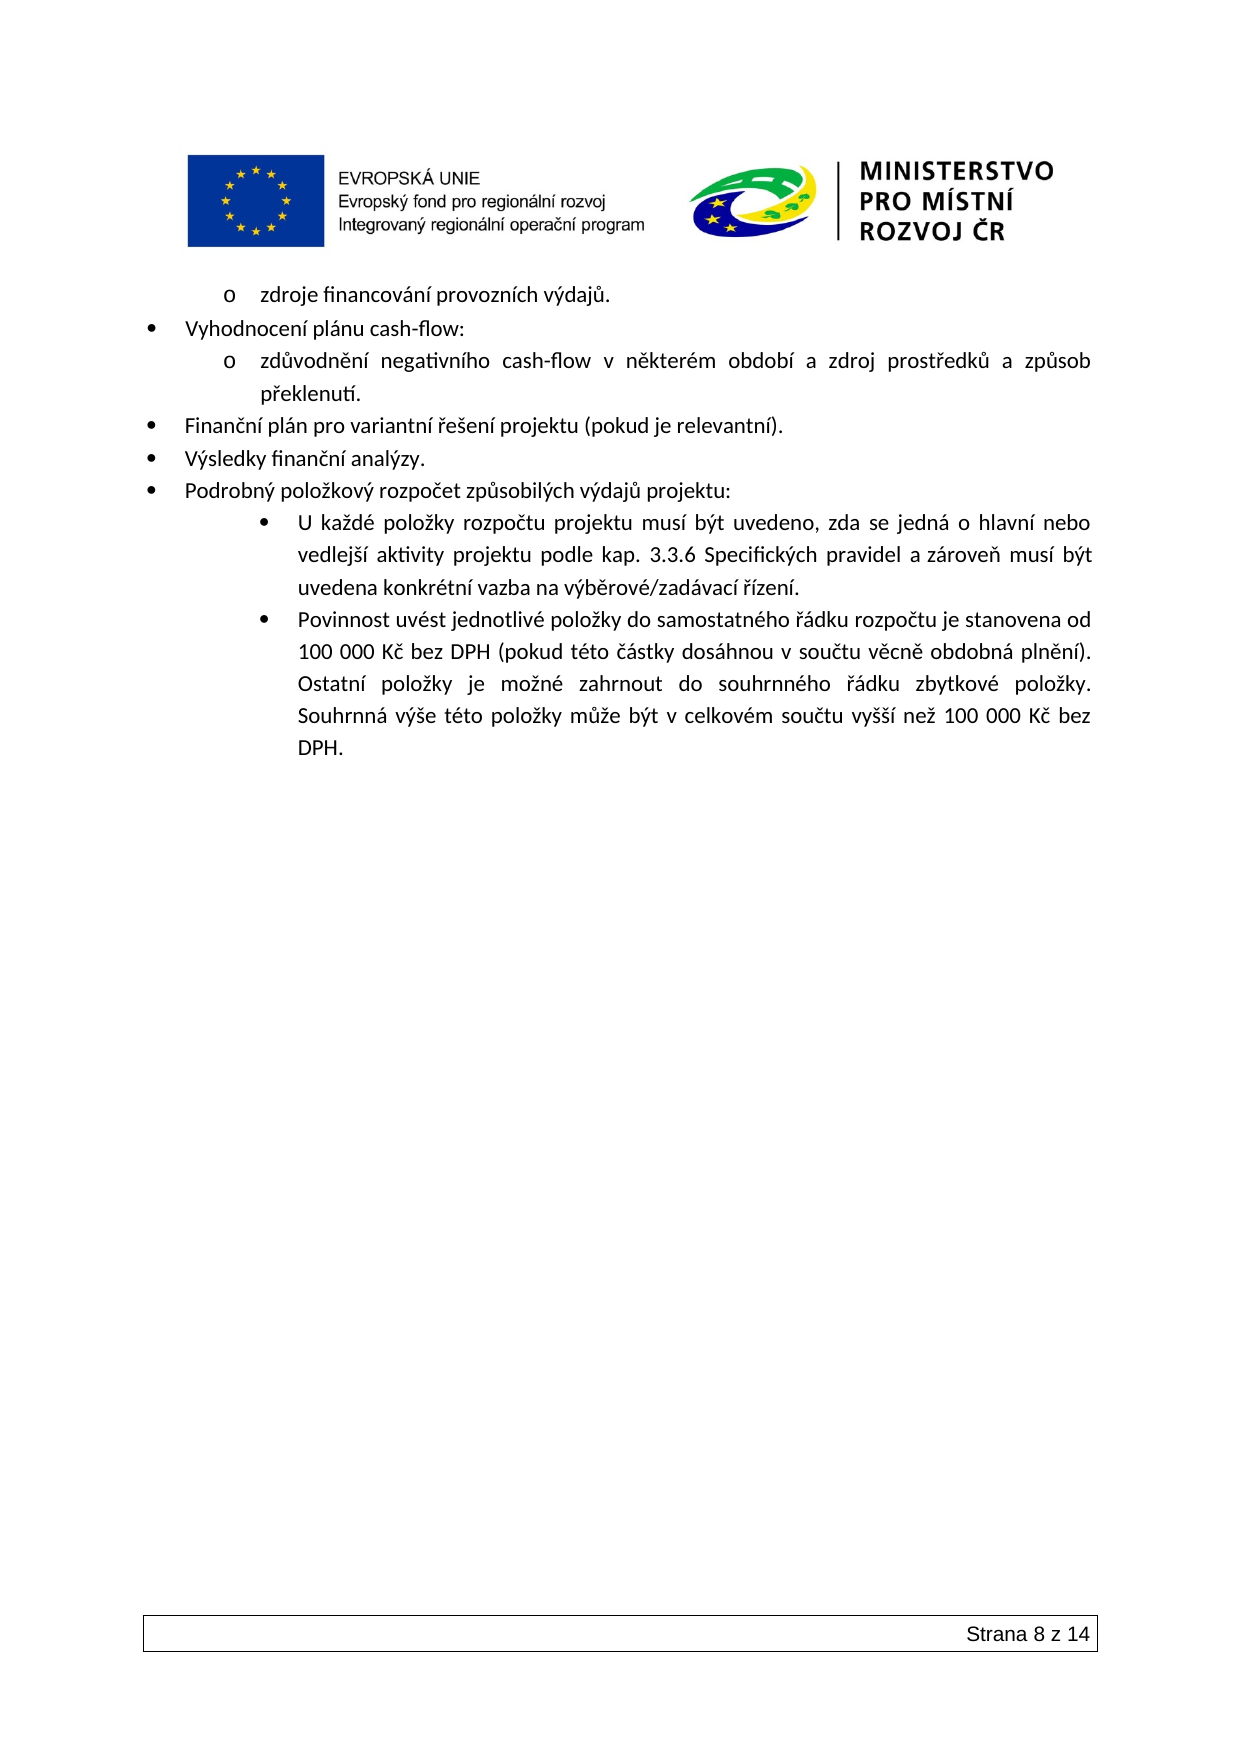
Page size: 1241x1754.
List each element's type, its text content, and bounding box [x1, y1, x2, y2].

picture [157, 123, 1083, 277]
list zdůvodnění negativního cash-flow v některém období a zdroj prostředků a způsob překlenutí. [223, 346, 1093, 407]
list Vyhodnocení plánu cash-flow: [148, 314, 1093, 342]
list Finanční plán pro variantní řešení projektu (pokud je relevantní). [147, 412, 1093, 440]
list zdroje financování provozních výdajů. [223, 148, 1093, 309]
list U každé položky rozpočtu projektu musí být uvedeno, zda se jedná o hlavní nebo vedlejší aktivity projektu podle kap. 3.3.6 Specifických pravidel a zároveň musí být uvedena konkrétní vazba na výběrové/zadávací řízení. [260, 508, 1093, 601]
list Povinnost uvést jednotlivé položky do samostatného řádku rozpočtu je stanovena od 100 000 Kč bez DPH (pokud této částky dosáhnou v součtu věcně obdobná plnění). Ostatní položky je možné zahrnout do souhrnného řádku zbytkové položky. Souhrnná výše této položky může být v celkovém součtu vyšší než 100 000 Kč bez DPH. [260, 605, 1093, 762]
list Výsledky finanční analýzy. [147, 444, 1093, 472]
list Podrobný položkový rozpočet způsobilých výdajů projektu: [147, 476, 1093, 504]
